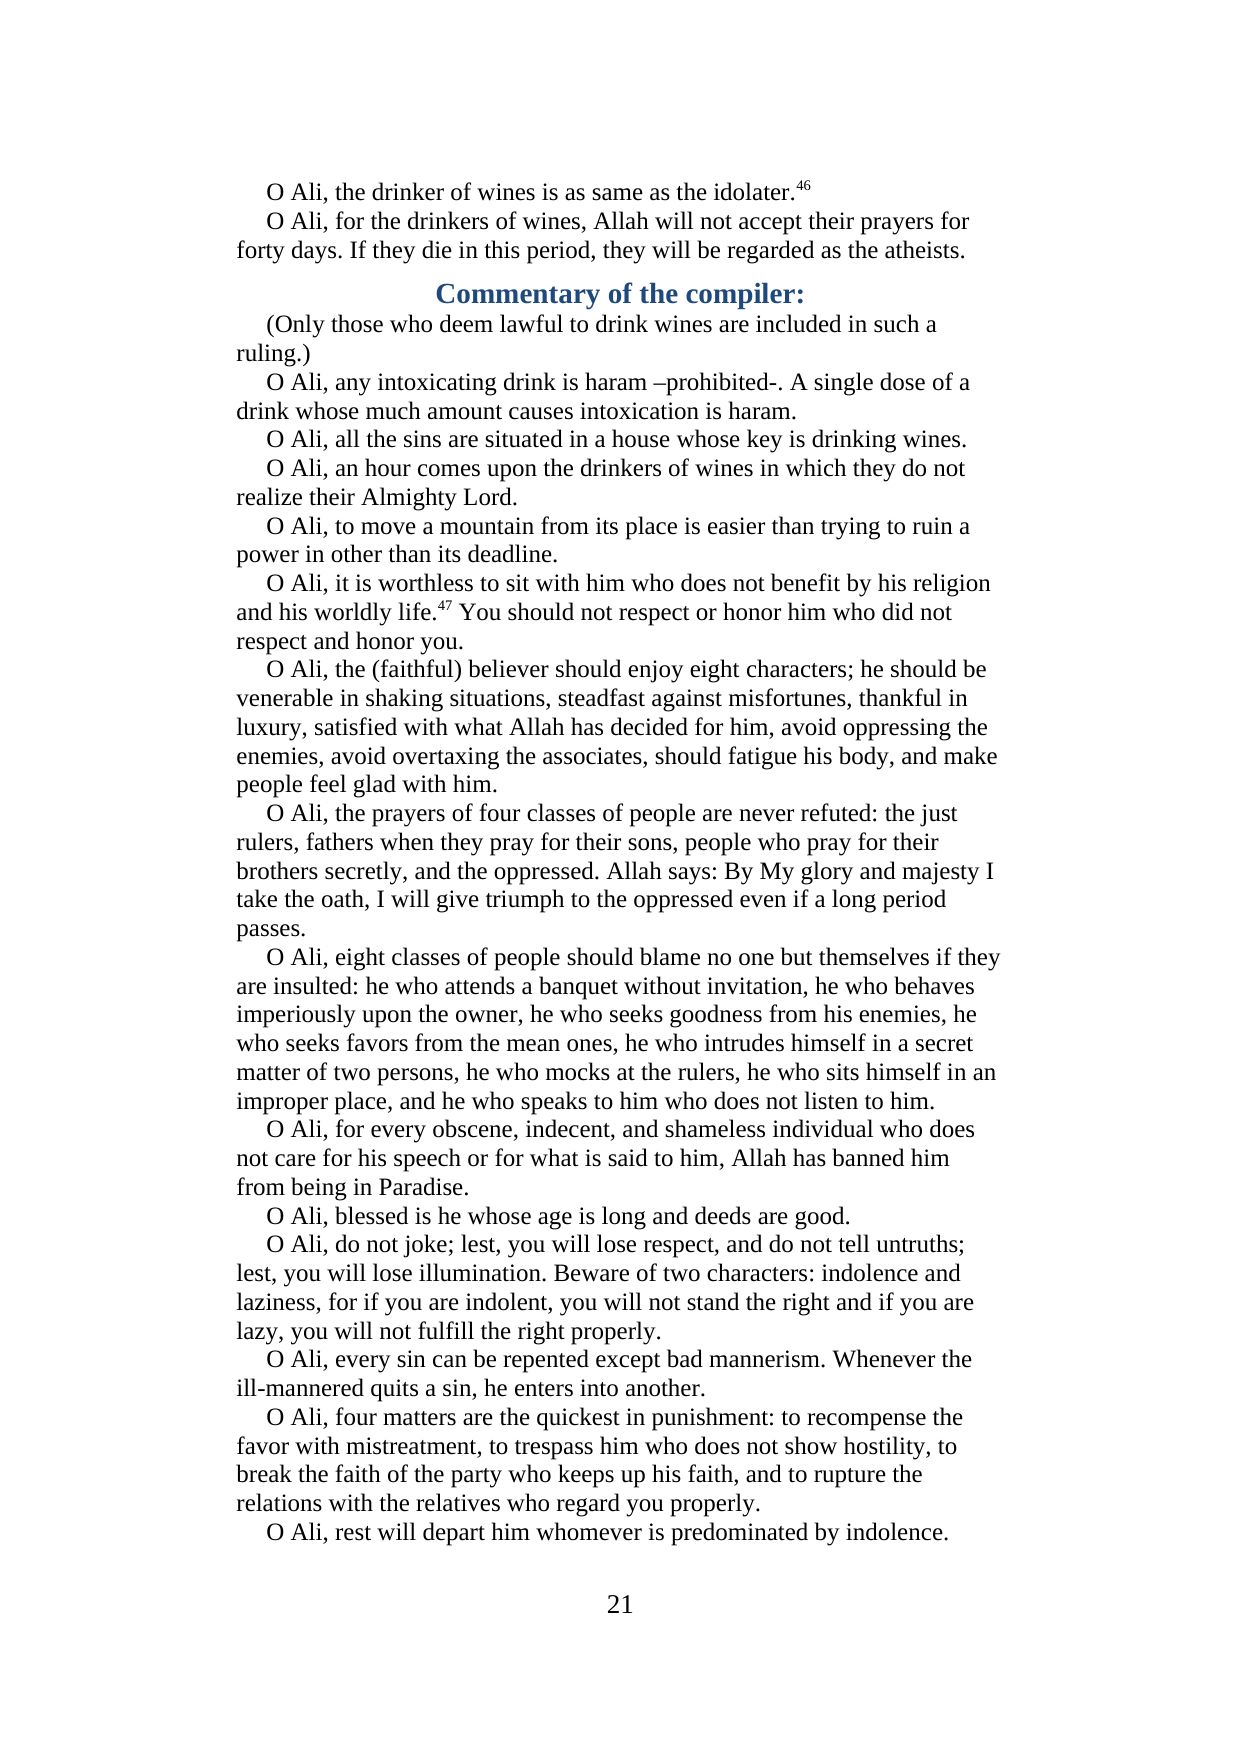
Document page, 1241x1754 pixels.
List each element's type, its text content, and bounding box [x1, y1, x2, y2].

text O Ali, blessed is he whose age is long and deeds are good. [236, 1201, 1004, 1229]
text O Ali, for the drinkers of wines, Allah will not accept their prayers for forty days. If they die in this period, they will be regarded as the atheists. [236, 206, 1004, 263]
subtitle Commentary of the compiler: [236, 276, 1004, 309]
text O Ali, do not joke; lest, you will lose respect, and do not tell untruths; lest, you will lose illumination. Beware of two characters: indolence and laziness, for if you are indolent, you will not stand the right and if you are lazy, you will not fulfill the right properly. [236, 1229, 1004, 1344]
text O Ali, the drinker of wines is as same as the idolater. [236, 177, 1004, 206]
text O Ali, for every obscene, indecent, and shameless individual who does not care for his speech or for what is said to him, Allah has banned him from being in Paradise. [236, 1114, 1004, 1201]
text O Ali, any intoxicating drink is haram –prohibited-. A single dose of a drink whose much amount causes intoxication is haram. [236, 367, 1004, 424]
text O Ali, the (faithful) believer should enjoy eight characters; he should be venerable in shaking situations, steadfast against misfortunes, thankful in luxury, satisfied with what Allah has decided for him, avoid oppressing the enemies, avoid overtaxing the associates, should fatigue his body, and make people feel glad with him. [236, 654, 1004, 798]
text O Ali, the prayers of four classes of people are never refuted: the just rulers, fathers when they pray for their sons, people who pray for their brothers secretly, and the oppressed. Allah says: By My glory and majesty I take the oath, I will give triumph to the oppressed even if a long period passes. [236, 798, 1004, 942]
text O Ali, to move a mountain from its place is easier than trying to ruin a power in other than its deadline. [236, 511, 1004, 568]
text O Ali, an hour comes upon the drinkers of wines in which they do not realize their Almighty Lord. [236, 453, 1004, 511]
text O Ali, all the sins are situated in a house whose key is drinking wines. [236, 424, 1004, 453]
text O Ali, rest will depart him whomever is predominated by indolence. [236, 1517, 1004, 1546]
text O Ali, every sin can be repented except bad mannerism. Whenever the ill-mannered quits a sin, he enters into another. [236, 1344, 1004, 1402]
text (Only those who deem lawful to drink wines are included in such a ruling.) [236, 309, 1004, 367]
text O Ali, four matters are the quickest in punishment: to recompense the favor with mistreatment, to trespass him who does not show hostility, to break the faith of the party who keeps up his faith, and to rupture the relations with the relatives who regard you properly. [236, 1402, 1004, 1517]
text O Ali, it is worthless to sit with him who does not benefit by his religion and his worldly life. You should not respect or honor him who did not respect and honor you. [236, 568, 1004, 654]
text O Ali, eight classes of people should blame no one but themselves if they are insulted: he who attends a banquet without invitation, he who behaves imperiously upon the owner, he who seeks goodness from his enemies, he who seeks favors from the mean ones, he who intrudes himself in a secret matter of two persons, he who mocks at the rulers, he who sits himself in an improper place, and he who speaks to him who does not listen to him. [236, 942, 1004, 1114]
